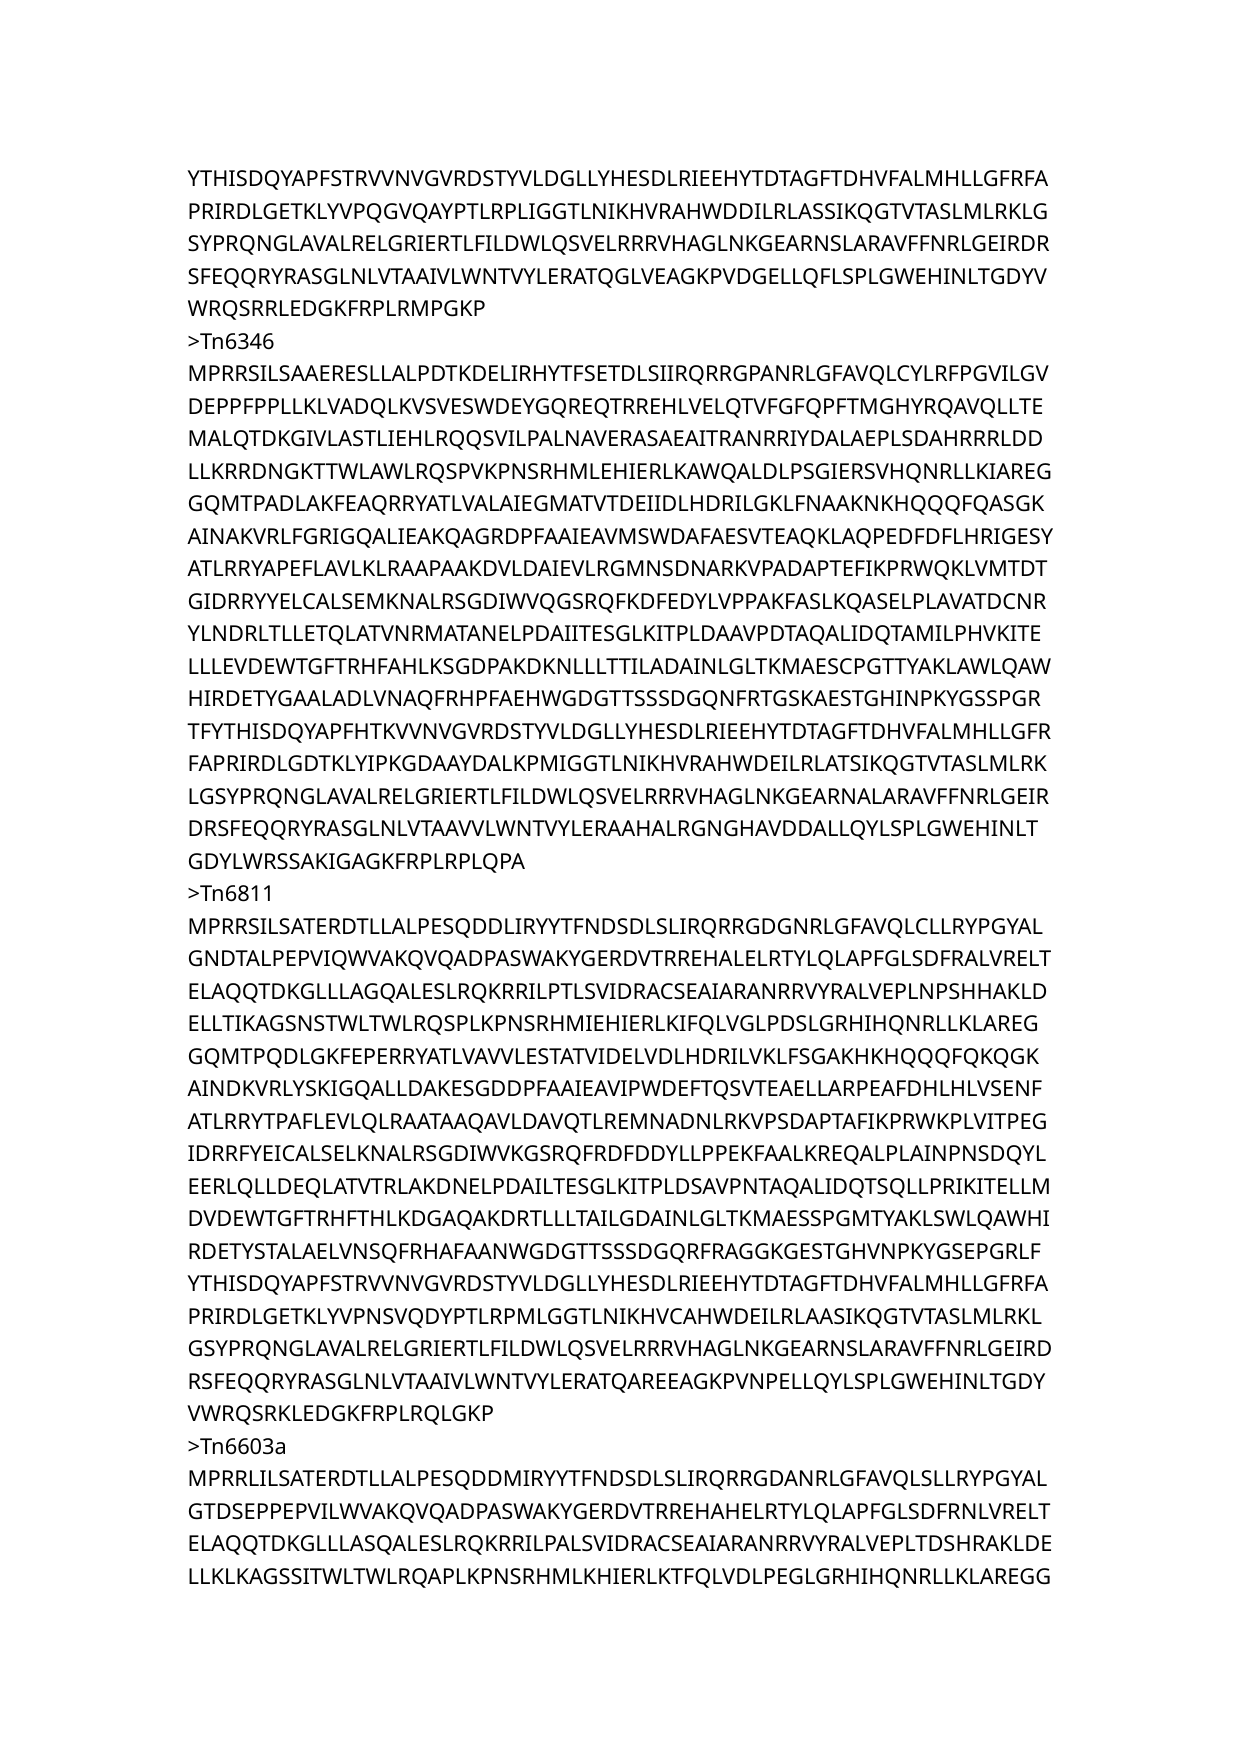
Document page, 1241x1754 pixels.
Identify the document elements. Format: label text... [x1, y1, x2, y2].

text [187, 162, 1053, 324]
text MPRRSILSAAERESLLALPDTKDELIRHYTFSETDLSIIRQRRGPANRLGFAVQLCYLRFPGVILGVDEPPFPPLLKLVADQLKVSVESWDEYGQREQTRREHLVELQTVFGFQPFTMGHYRQAVQLLTEMALQTDKGIVLASTLIEHLRQQSVILPALNAVERASAEAITRANRRIYDALAEPLSDAHRRRLDDLLKRRDNGKTTWLAWLRQSPVKPNSRHMLEHIERLKAWQALDLPSGIERSVHQNRLLKIAREGGQMTPADLAKFEAQRRYATLVALAIEGMATVTDEIIDLHDRILGKLFNAAKNKHQQQFQASGKAINAKVRLFGRIGQALIEAKQAGRDPFAAIEAVMSWDAFAESVTEAQKLAQPEDFDFLHRIGESYATLRRYAPEFLAVLKLRAAPAAKDVLDAIEVLRGMNSDNARKVPADAPTEFIKPRWQKLVMTDTGIDRRYYELCALSEMKNALRSGDIWVQGSRQFKDFEDYLVPPAKFASLKQASELPLAVATDCNRYLNDRLTLLETQLATVNRMATANELPDAIITESGLKITPLDAAVPDTAQALIDQTAMILPHVKITELLLEVDEWTGFTRHFAHLKSGDPAKDKNLLLTTILADAINLGLTKMAESCPGTTYAKLAWLQAWHIRDETYGAALADLVNAQFRHPFAEHWGDGTTSSSDGQNFRTGSKAESTGHINPKYGSSPGRTFYTHISDQYAPFHTKVVNVGVRDSTYVLDGLLYHESDLRIEEHYTDTAGFTDHVFALMHLLGFRFAPRIRDLGDTKLYIPKGDAAYDALKPMIGGTLNIKHVRAHWDEILRLATSIKQGTVTASLMLRKLGSYPRQNGLAVALRELGRIERTLFILDWLQSVELRRRVHAGLNKGEARNALARAVFFNRLGEIRDRSFEQQRYRASGLNLVTAAVVLWNTVYLERAAHALRGNGHAVDDALLQYLSPLGWEHINLTGDYLWRSSAKIGAGKFRPLRPLQPA [187, 357, 1053, 877]
text MPRRSILSATERDTLLALPESQDDLIRYYTFNDSDLSLIRQRRGDGNRLGFAVQLCLLRYPGYALGNDTALPEPVIQWVAKQVQADPASWAKYGERDVTRREHALELRTYLQLAPFGLSDFRALVRELTELAQQTDKGLLLAGQALESLRQKRRILPTLSVIDRACSEAIARANRRVYRALVEPLNPSHHAKLDELLTIKAGSNSTWLTWLRQSPLKPNSRHMIEHIERLKIFQLVGLPDSLGRHIHQNRLLKLAREGGQMTPQDLGKFEPERRYATLVAVVLESTATVIDELVDLHDRILVKLFSGAKHKHQQQFQKQGKAINDKVRLYSKIGQALLDAKESGDDPFAAIEAVIPWDEFTQSVTEAELLARPEAFDHLHLVSENFATLRRYTPAFLEVLQLRAATAAQAVLDAVQTLREMNADNLRKVPSDAPTAFIKPRWKPLVITPEGIDRRFYEICALSELKNALRSGDIWVKGSRQFRDFDDYLLPPEKFAALKREQALPLAINPNSDQYLEERLQLLDEQLATVTRLAKDNELPDAILTESGLKITPLDSAVPNTAQALIDQTSQLLPRIKITELLMDVDEWTGFTRHFTHLKDGAQAKDRTLLLTAILGDAINLGLTKMAESSPGMTYAKLSWLQAWHIRDETYSTALAELVNSQFRHAFAANWGDGTTSSSDGQRFRAGGKGESTGHVNPKYGSEPGRLFYTHISDQYAPFSTRVVNVGVRDSTYVLDGLLYHESDLRIEEHYTDTAGFTDHVFALMHLLGFRFAPRIRDLGETKLYVPNSVQDYPTLRPMLGGTLNIKHVCAHWDEILRLAASIKQGTVTASLMLRKLGSYPRQNGLAVALRELGRIERTLFILDWLQSVELRRRVHAGLNKGEARNSLARAVFFNRLGEIRDRSFEQQRYRASGLNLVTAAIVLWNTVYLERATQAREEAGKPVNPELLQYLSPLGWEHINLTGDYVWRQSRKLEDGKFRPLRQLGKP [187, 909, 1053, 1429]
text >Tn6603a [187, 1429, 1053, 1462]
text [187, 1462, 1053, 1592]
text >Tn6346 [187, 324, 1053, 357]
text >Tn6811 [187, 877, 1053, 909]
